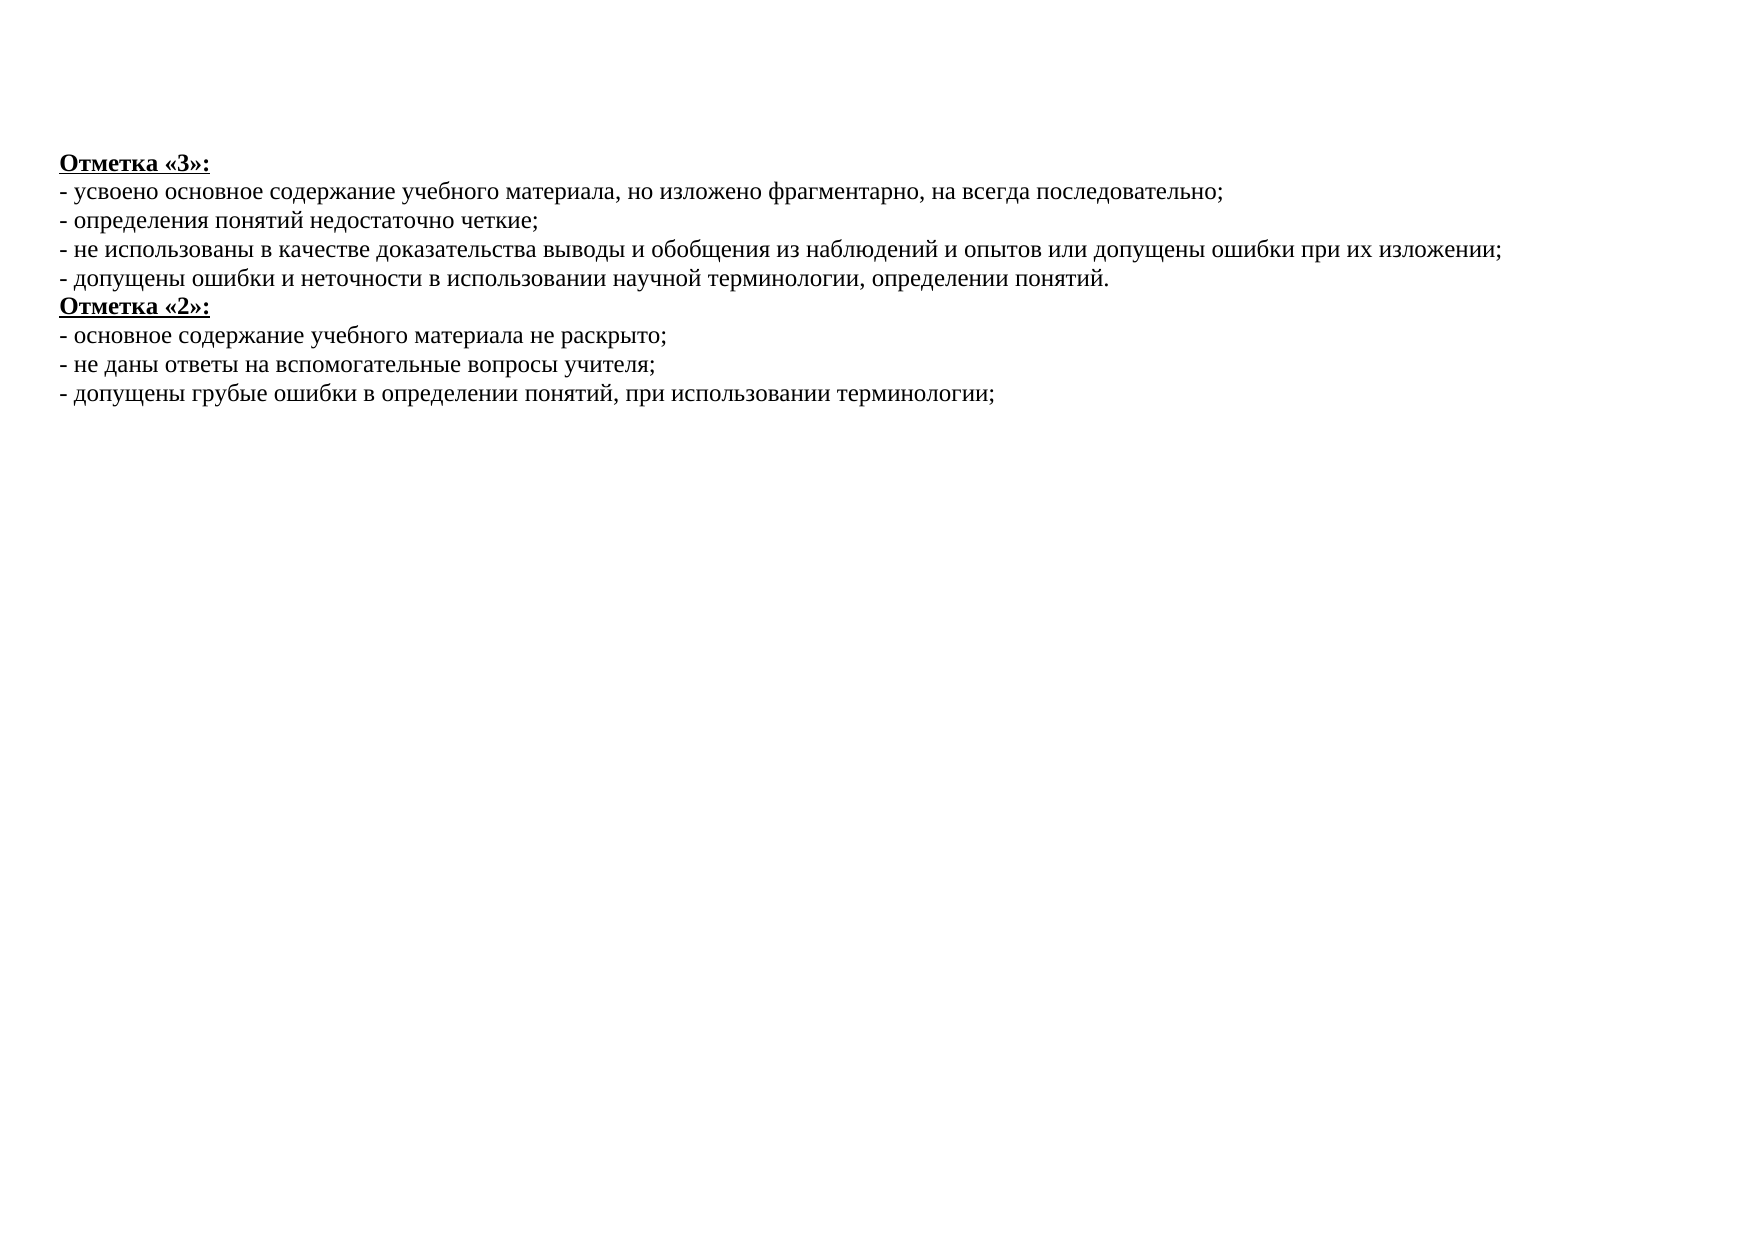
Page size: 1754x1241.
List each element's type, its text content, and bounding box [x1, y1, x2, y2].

text - допущены ошибки и неточности в использовании научной терминологии, определении понятий. [59, 263, 1636, 291]
text Отметка «3»: [59, 148, 1636, 176]
text - допущены грубые ошибки в определении понятий, при использовании терминологии; [59, 378, 1636, 406]
text - не использованы в качестве доказательства выводы и обобщения из наблюдений и опытов или допущены ошибки при их изложении; [59, 234, 1636, 263]
text - основное содержание учебного материала не раскрыто; [59, 320, 1636, 349]
text Отметка «2»: [59, 291, 1636, 320]
text - не даны ответы на вспомогательные вопросы учителя; [59, 349, 1636, 378]
text - усвоено основное содержание учебного материала, но изложено фрагментарно, на всегда последовательно; [59, 176, 1636, 205]
text - определения понятий недостаточно четкие; [59, 205, 1636, 234]
